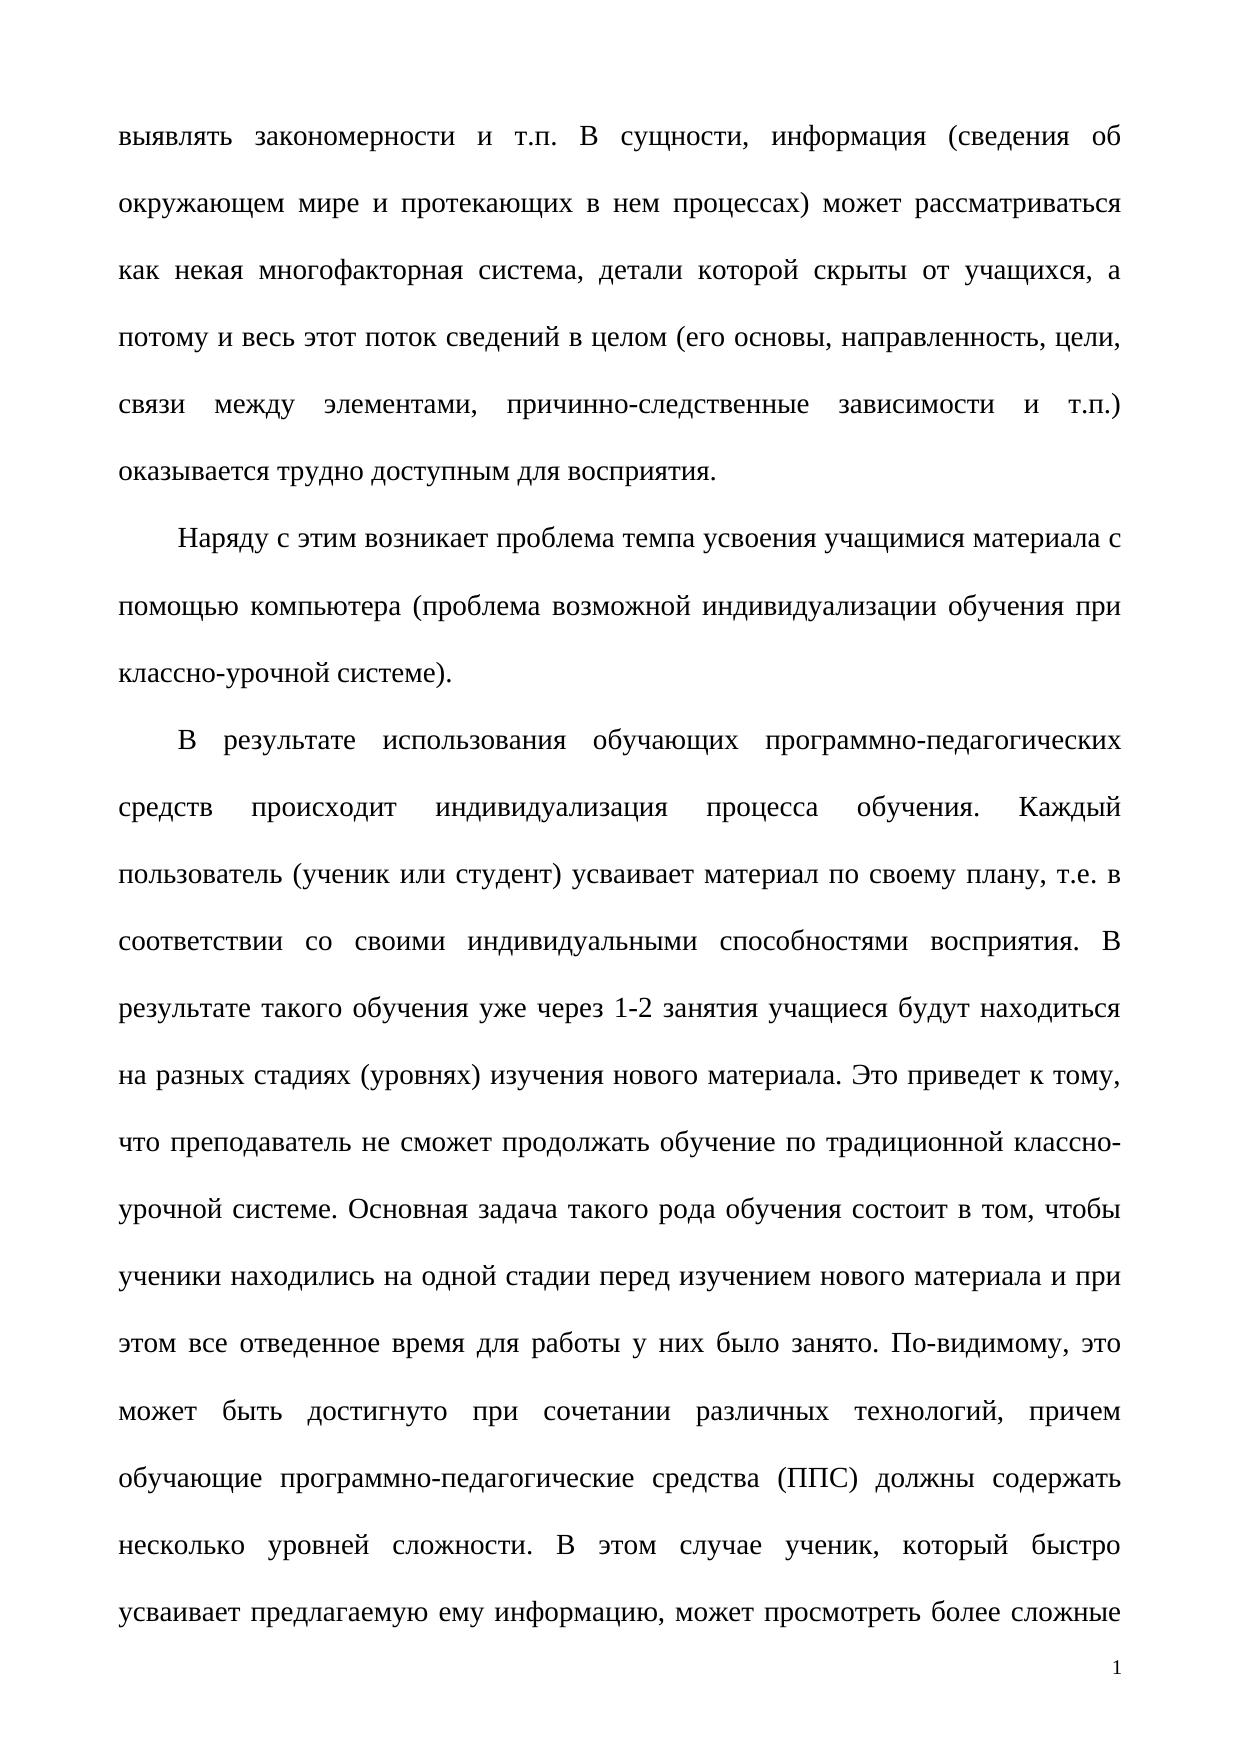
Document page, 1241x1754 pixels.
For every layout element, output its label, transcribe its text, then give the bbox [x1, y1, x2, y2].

text Наряду с этим возникает проблема темпа усвоения учащимися материала с помощью компьютера (проблема возможной индивидуализации обучения при классно-урочной системе). [118, 521, 1122, 688]
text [118, 722, 1122, 1627]
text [118, 118, 1122, 487]
